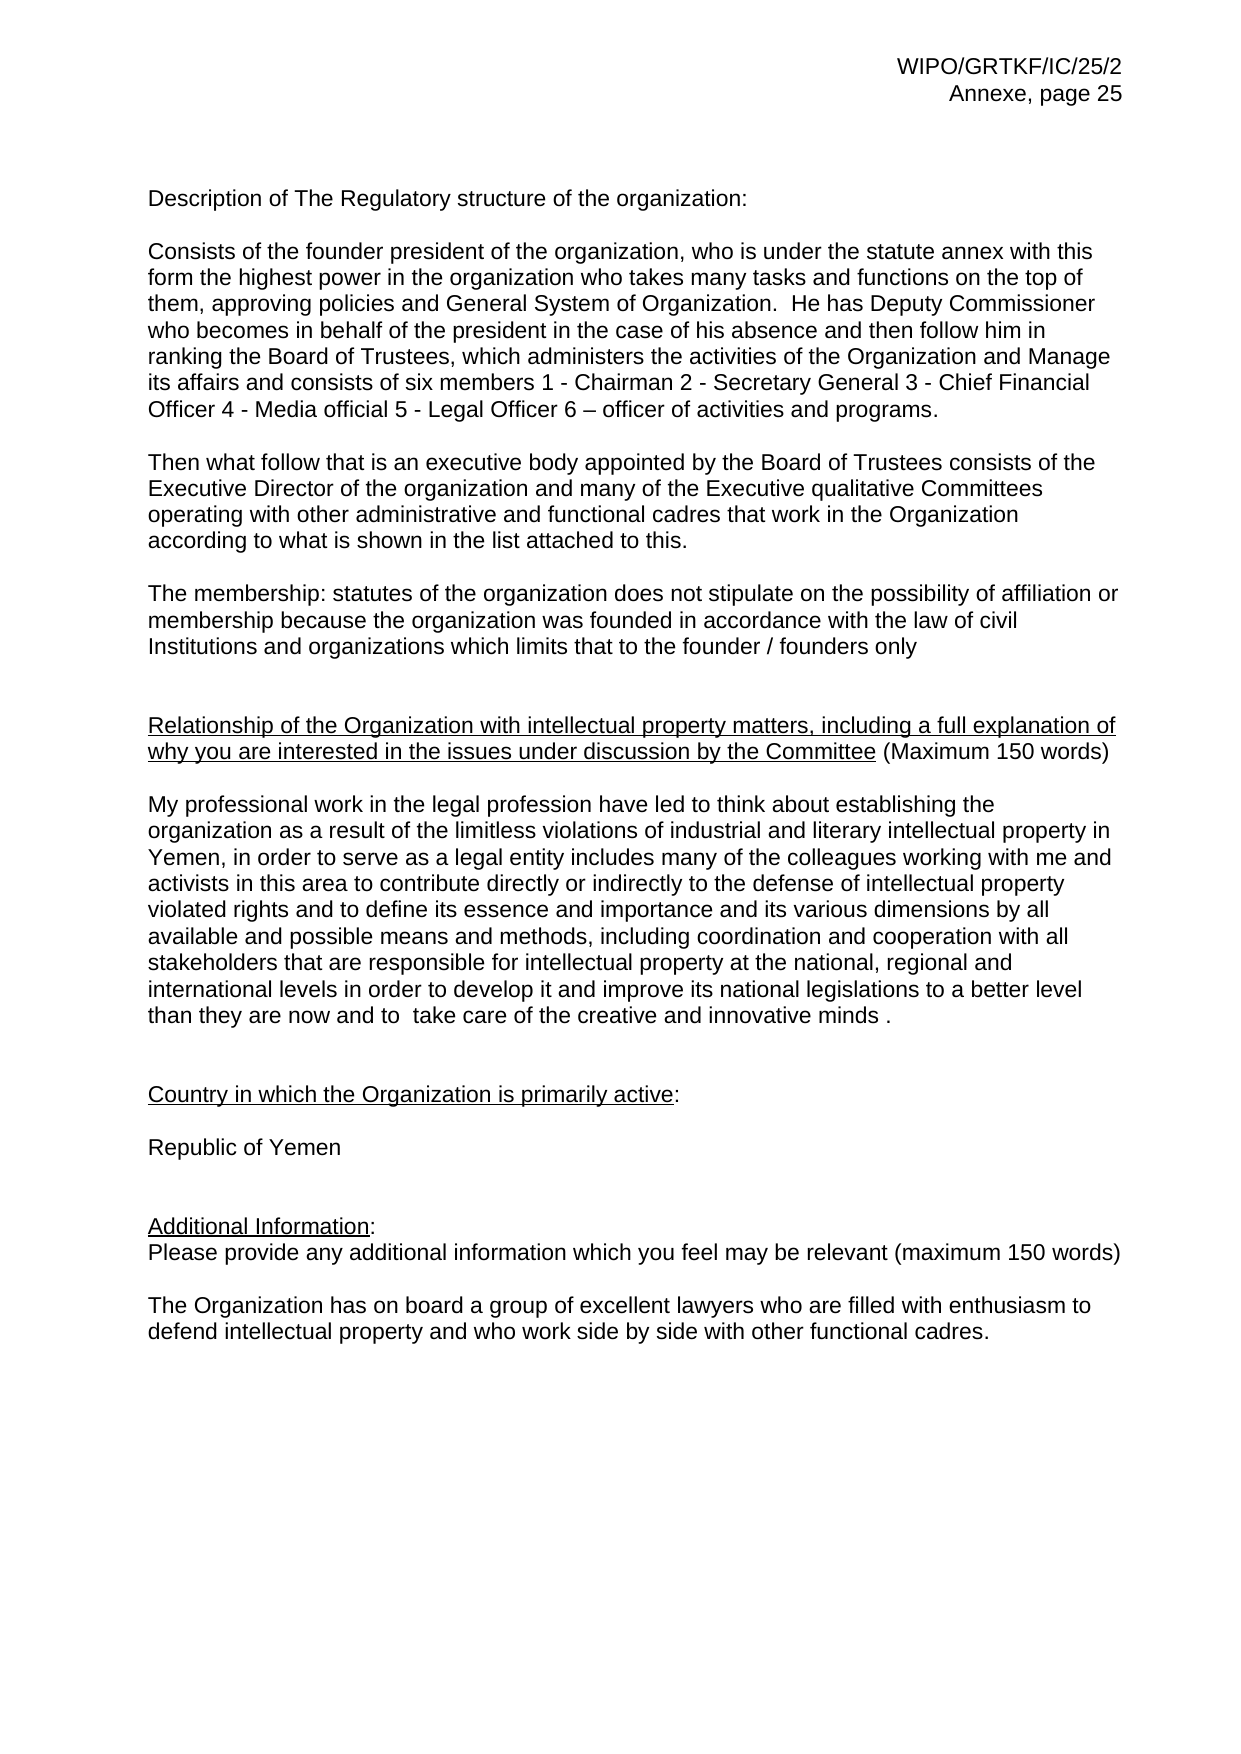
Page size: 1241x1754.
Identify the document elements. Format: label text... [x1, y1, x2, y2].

text Relationship of the Organization with intellectual property matters, including a full explanation of why you are interested in the issues under discussion by the Committee (Maximum 150 words) [148, 712, 1122, 765]
text Please provide any additional information which you feel may be relevant (maximum 150 words) [148, 1239, 1122, 1265]
text Republic of Yemen [148, 1134, 1122, 1160]
text The Organization has on board a group of excellent lawyers who are filled with enthusiasm to defend intellectual property and who work side by side with other functional cadres. [148, 1292, 1122, 1344]
text Country in which the Organization is primarily active: [148, 1081, 1122, 1107]
text Description of The Regulatory structure of the organization: [148, 185, 1122, 211]
text Additional Information: [148, 1213, 1122, 1239]
text Consists of the founder president of the organization, who is under the statute annex with this form the highest power in the organization who takes many tasks and functions on the top of them, approving policies and General System of Organization. He has Deputy Commissioner who becomes in behalf of the president in the case of his absence and then follow him in ranking the Board of Trustees, which administers the activities of the Organization and Manage its affairs and consists of six members 1 - Chairman 2 - Secretary General 3 - Chief Financial Officer 4 - Media official 5 - Legal Officer 6 – officer of activities and programs. [148, 238, 1122, 422]
text My professional work in the legal profession have led to think about establishing the organization as a result of the limitless violations of industrial and literary intellectual property in Yemen, in order to serve as a legal entity includes many of the colleagues working with me and activists in this area to contribute directly or indirectly to the defense of intellectual property violated rights and to define its essence and importance and its various dimensions by all available and possible means and methods, including coordination and cooperation with all stakeholders that are responsible for intellectual property at the national, regional and international levels in order to develop it and improve its national legislations to a better level than they are now and to take care of the creative and innovative minds . [148, 791, 1122, 1028]
text Then what follow that is an executive body appointed by the Board of Trustees consists of the Executive Director of the organization and many of the Executive qualitative Committees operating with other administrative and functional cadres that work in the Organization according to what is shown in the list attached to this. [148, 448, 1122, 554]
text The membership: statutes of the organization does not stipulate on the possibility of affiliation or membership because the organization was founded in accordance with the law of civil Institutions and organizations which limits that to the founder / founders only [148, 580, 1122, 659]
